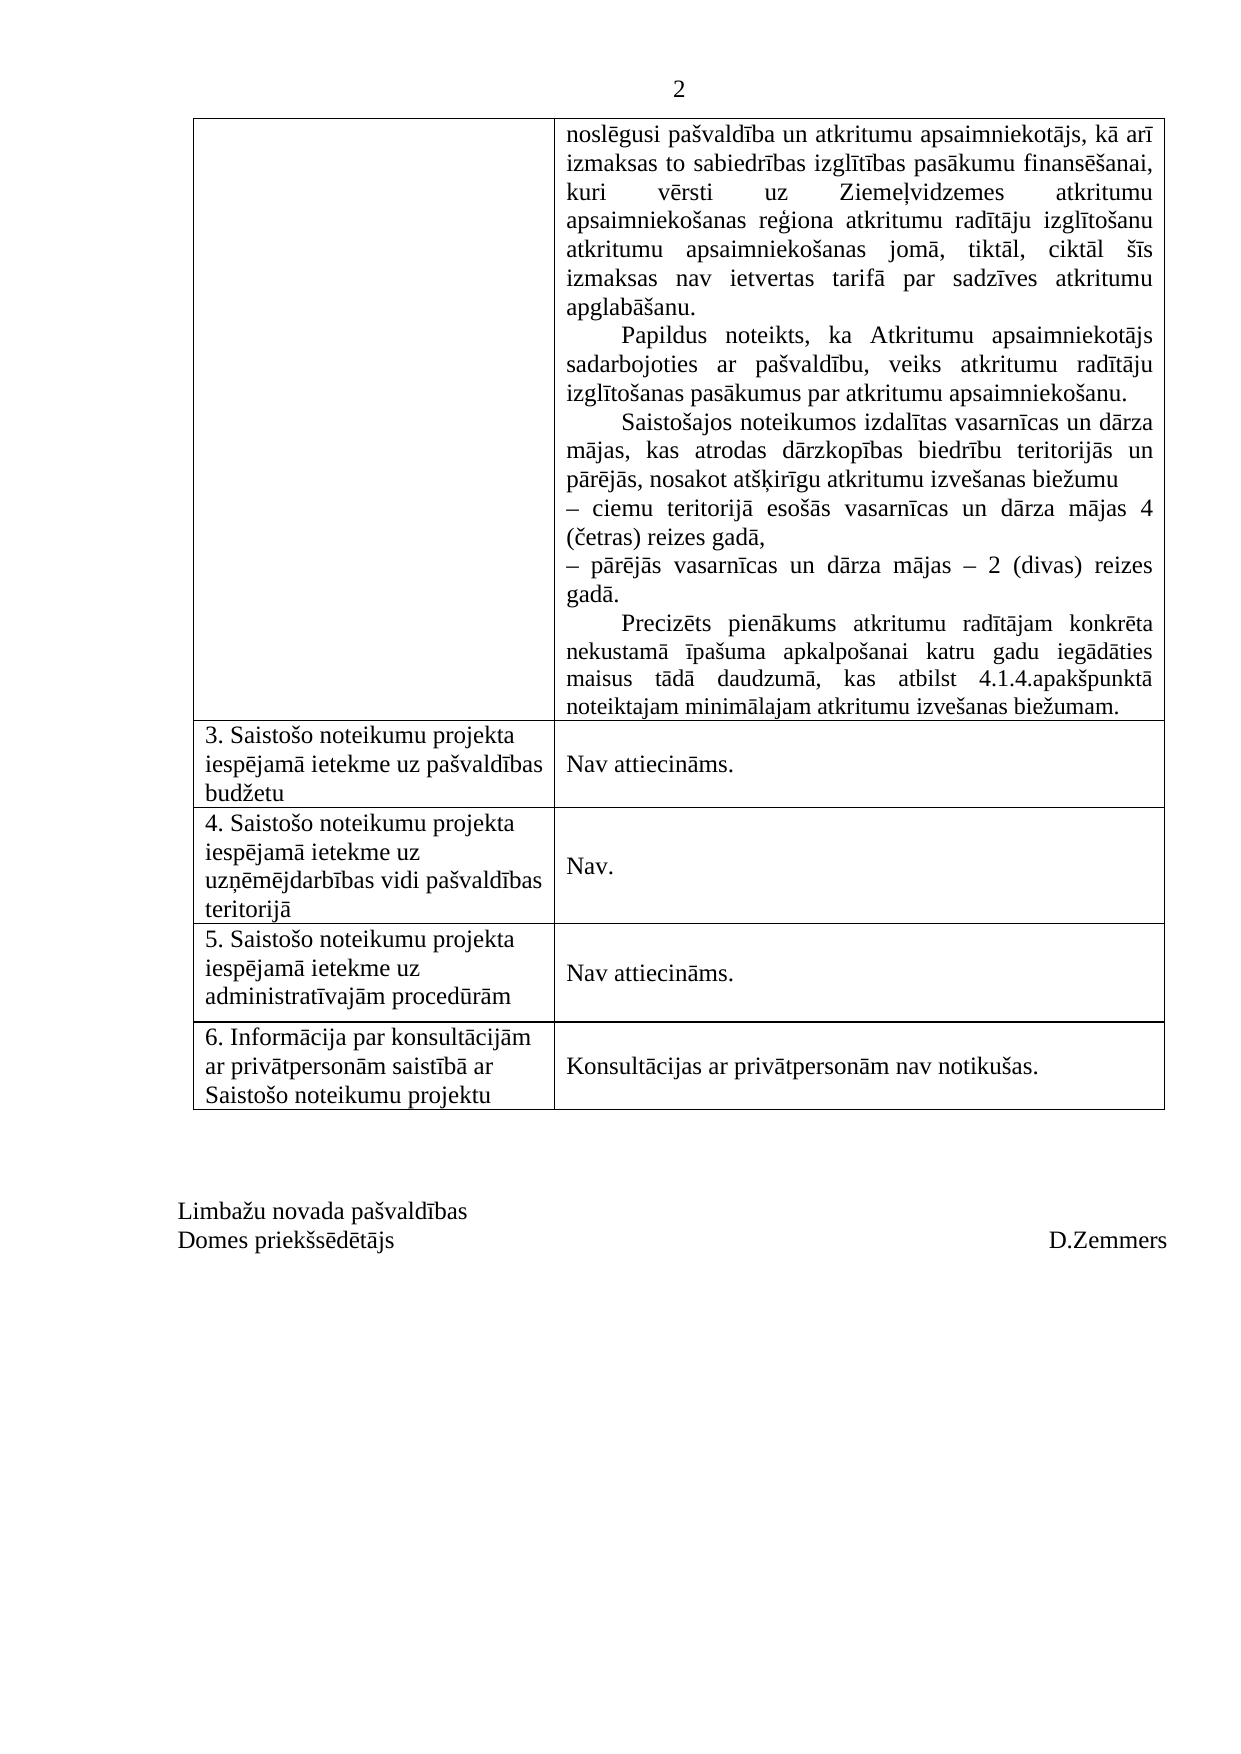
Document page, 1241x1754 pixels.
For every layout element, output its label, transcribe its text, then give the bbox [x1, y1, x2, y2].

table_cell 5. Saistošo noteikumu projekta iespējamā ietekme uz administratīvajām procedūrām [194, 924, 554, 1021]
table_cell Nav. [555, 808, 1164, 923]
table_cell Nav attiecināms. [555, 721, 1164, 807]
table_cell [194, 119, 554, 719]
text Domes priekšsēdētājs D.Zemmers [177, 1225, 1177, 1253]
table_cell Konsultācijas ar privātpersonām nav notikušas. [555, 1023, 1164, 1109]
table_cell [555, 119, 1164, 719]
table_cell 4. Saistošo noteikumu projekta iespējamā ietekme uz uzņēmējdarbības vidi pašvaldības teritorijā [194, 808, 554, 923]
table_cell 3. Saistošo noteikumu projekta iespējamā ietekme uz pašvaldības budžetu [194, 721, 554, 807]
text Limbažu novada pašvaldības [177, 1196, 1177, 1225]
table_cell 6. Informācija par konsultācijām ar privātpersonām saistībā ar Saistošo noteikumu projektu [194, 1023, 554, 1109]
table_cell Nav attiecināms. [555, 924, 1164, 1021]
